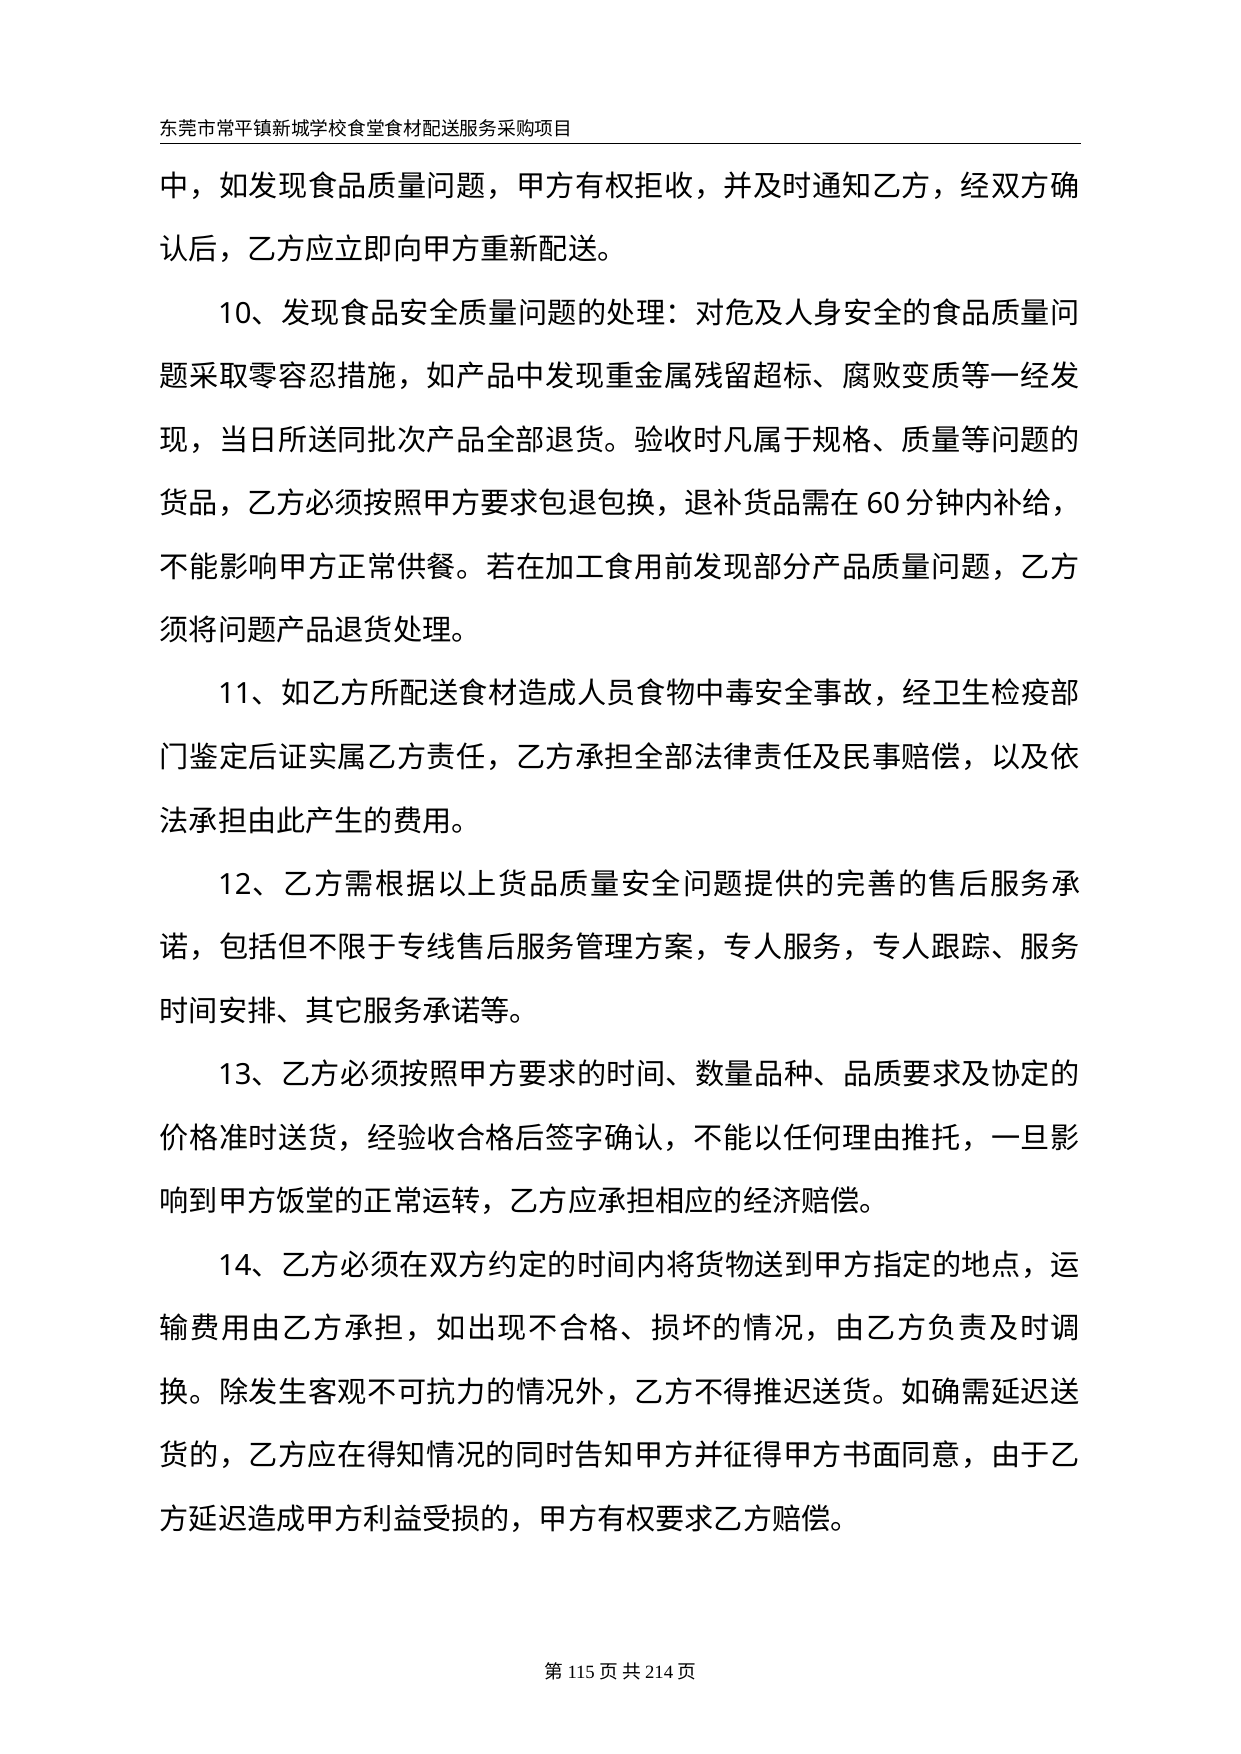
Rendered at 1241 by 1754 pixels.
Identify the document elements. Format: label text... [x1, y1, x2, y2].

list 14、乙方必须在双方约定的时间内将货物送到甲方指定的地点，运输费用由乙方承担，如出现不合格、损坏的情况，由乙方负责及时调换。除发生客观不可抗力的情况外，乙方不得推迟送货。如确需延迟送货的，乙方应在得知情况的同时告知甲方并征得甲方书面同意，由于乙方延迟造成甲方利益受损的，甲方有权要求乙方赔偿。 [159, 1241, 1081, 1537]
list 13、乙方必须按照甲方要求的时间、数量品种、品质要求及协定的价格准时送货，经验收合格后签字确认，不能以任何理由推托，一旦影响到甲方饭堂的正常运转，乙方应承担相应的经济赔偿。 [159, 1051, 1081, 1220]
list 10、发现食品安全质量问题的处理：对危及人身安全的食品质量问题采取零容忍措施，如产品中发现重金属残留超标、腐败变质等一经发现，当日所送同批次产品全部退货。验收时凡属于规格、质量等问题的货品，乙方必须按照甲方要求包退包换，退补货品需在60分钟内补给，不能影响甲方正常供餐。若在加工食用前发现部分产品质量问题，乙方须将问题产品退货处理。 [159, 289, 1081, 649]
list 12、乙方需根据以上货品质量安全问题提供的完善的售后服务承诺，包括但不限于专线售后服务管理方案，专人服务，专人跟踪、服务时间安排、其它服务承诺等。 [159, 861, 1081, 1030]
list 11、如乙方所配送食材造成人员食物中毒安全事故，经卫生检疫部门鉴定后证实属乙方责任，乙方承担全部法律责任及民事赔偿，以及依法承担由此产生的费用。 [159, 670, 1081, 839]
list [159, 162, 1081, 268]
